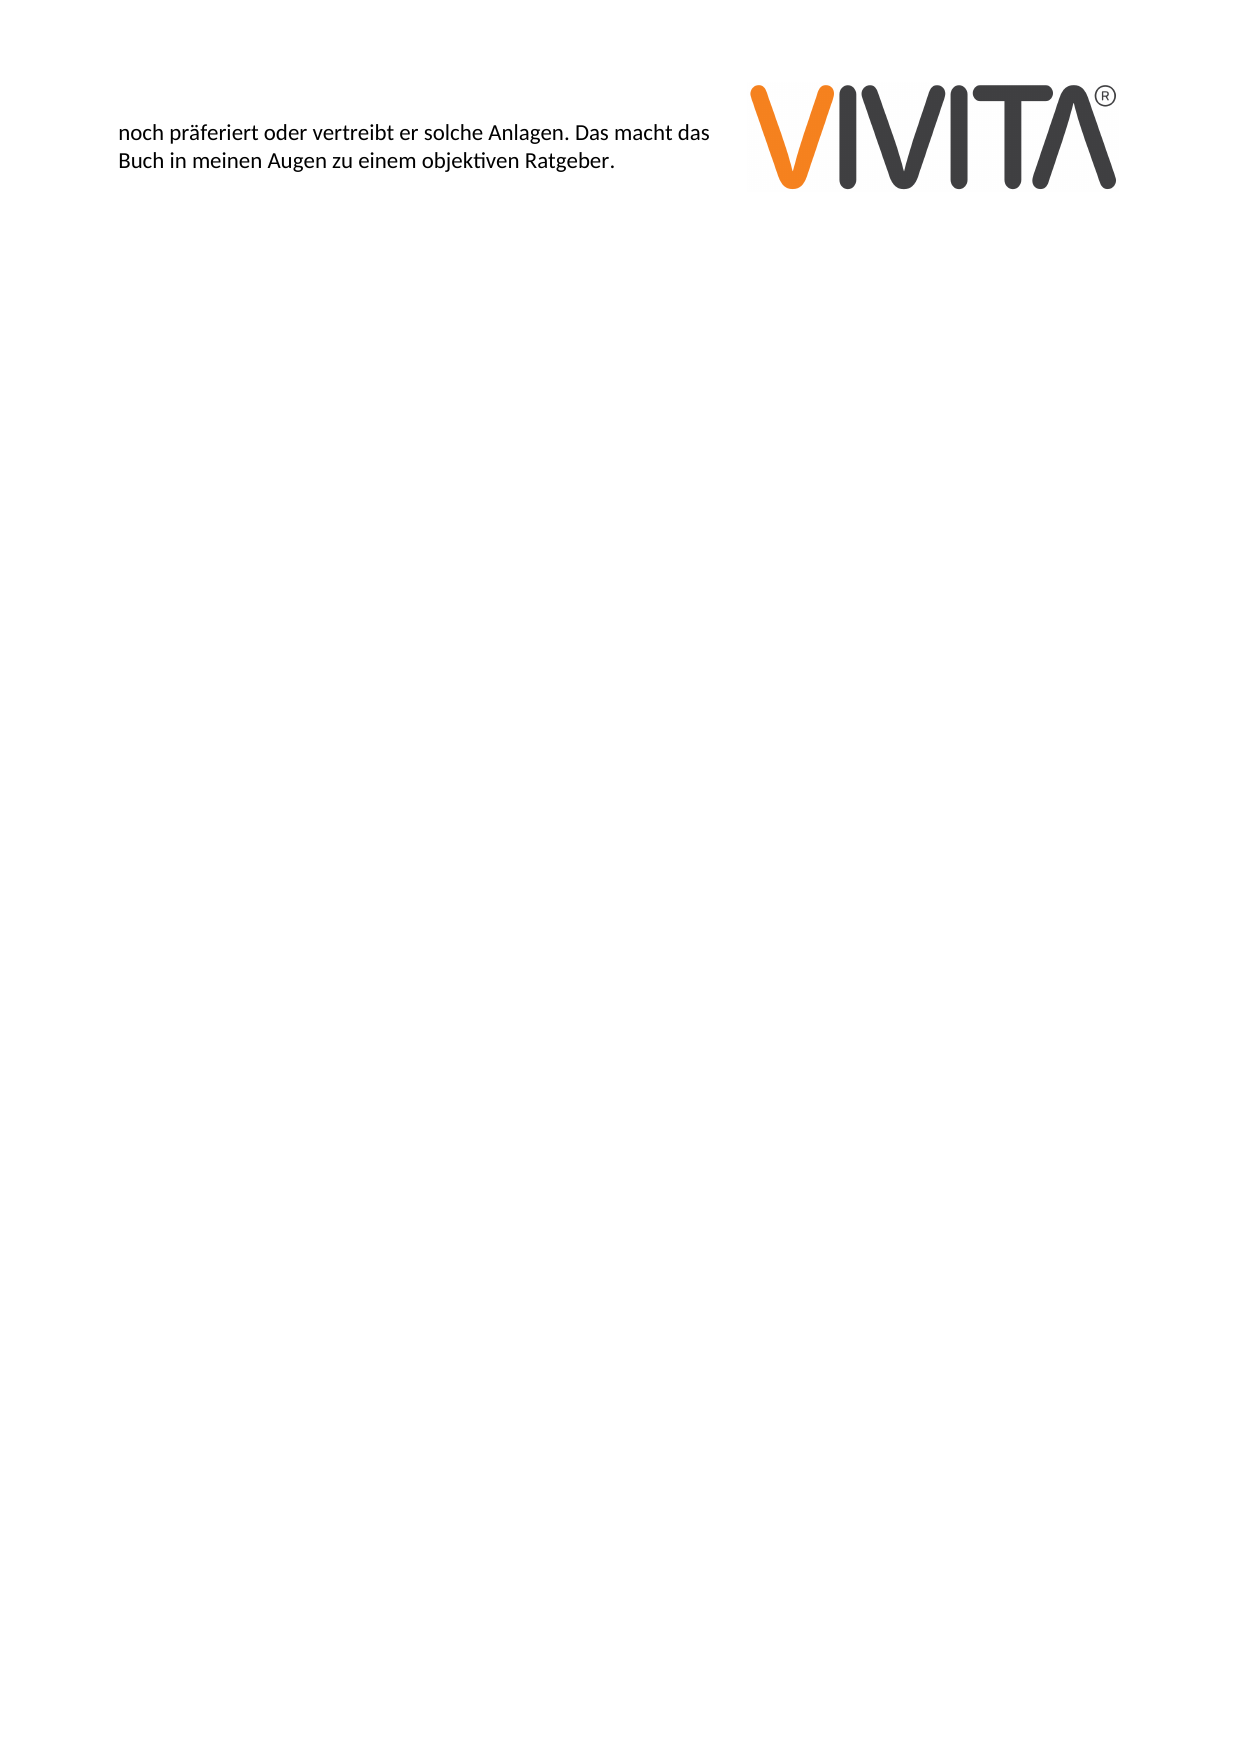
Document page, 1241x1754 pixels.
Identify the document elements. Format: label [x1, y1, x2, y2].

picture [747, 82, 1120, 118]
text [118, 118, 1122, 174]
picture [747, 174, 1120, 192]
